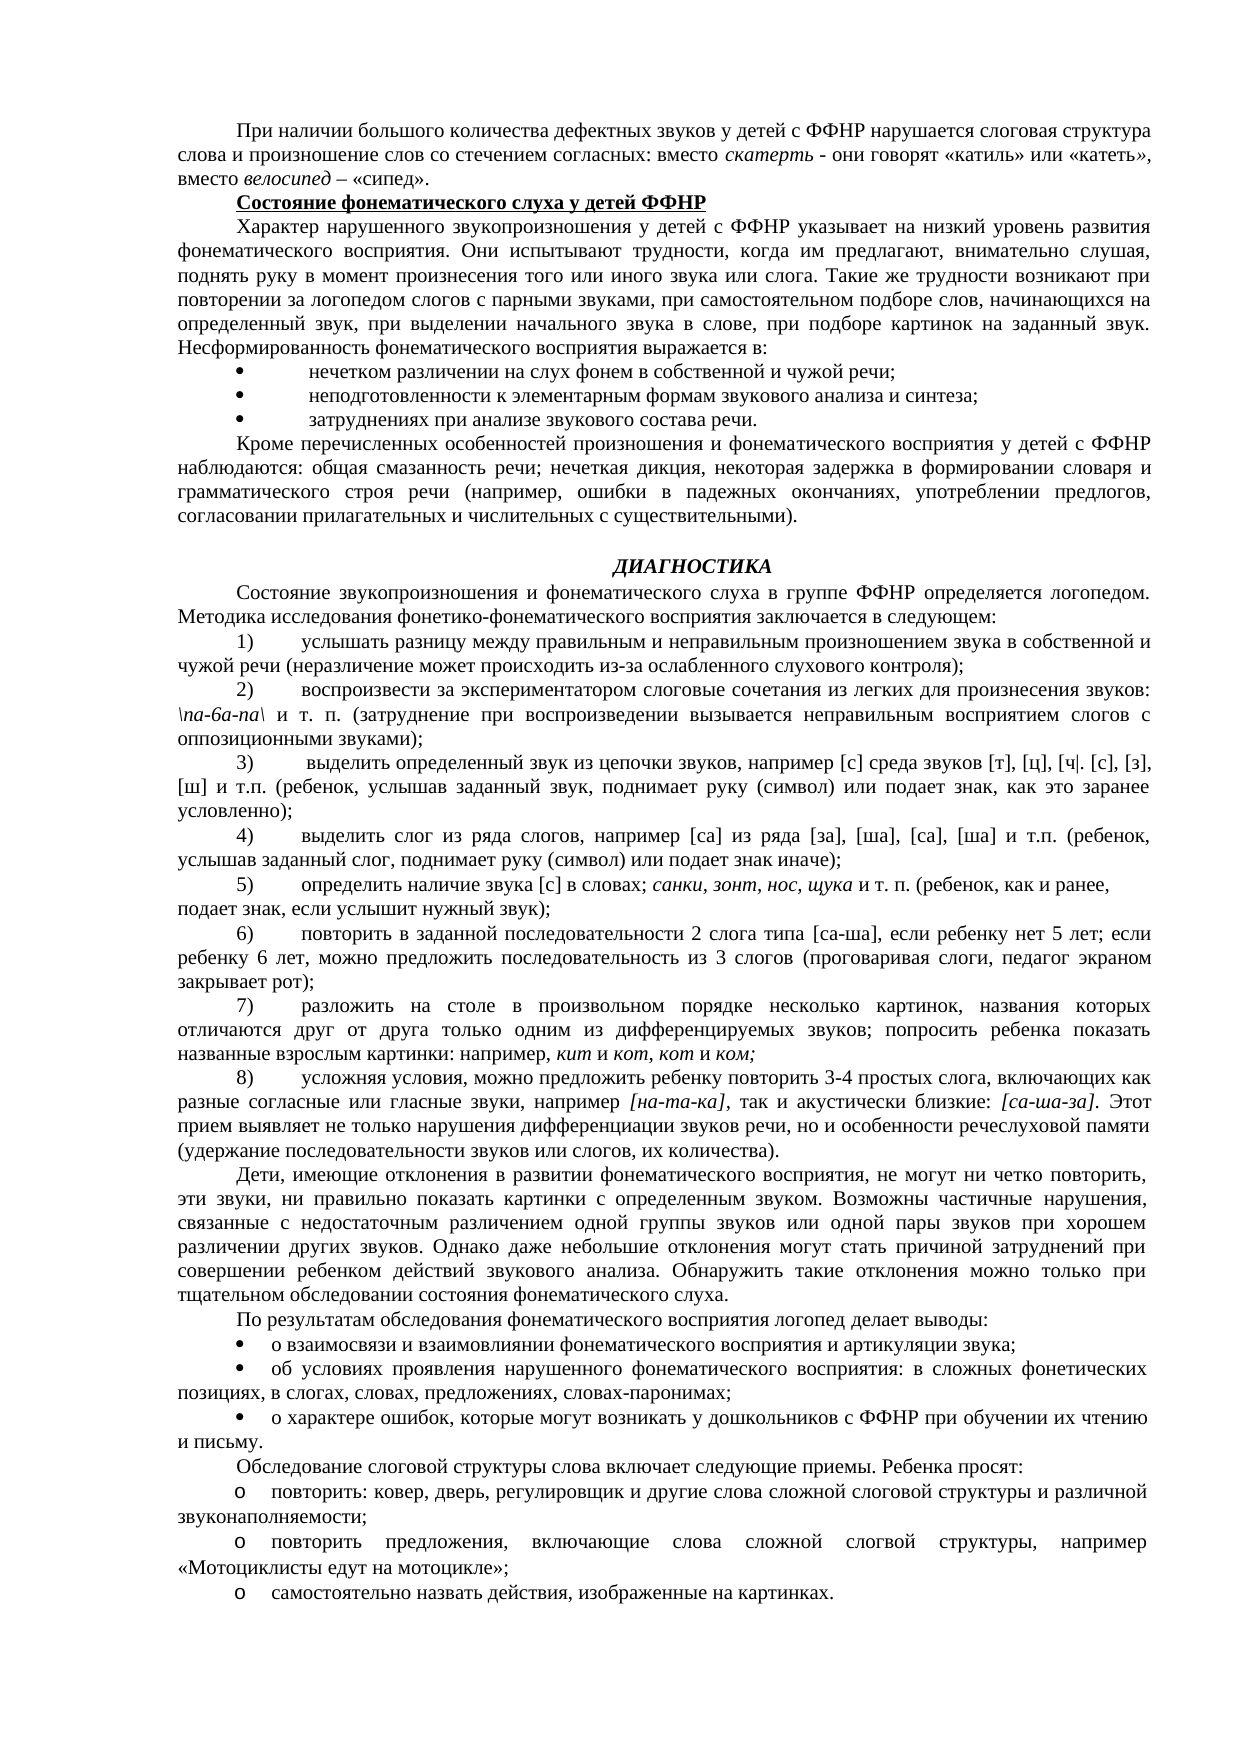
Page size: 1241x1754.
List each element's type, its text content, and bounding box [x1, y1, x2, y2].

list неподготовленности к элементарным формам звукового анализа и синтеза; [177, 383, 1152, 407]
list самостоятельно назвать действия, изображенные на картинках. [177, 1580, 1148, 1606]
list услышать разницу между правильным и неправильным произношением звука в собственной и чужой речи (неразличение может происходить из-за ослабленного слухового контроля); [177, 628, 1152, 677]
list выделить слог из ряда слогов, например [са] из ряда [за], [ша], [са], [ша] и т.п. (ребенок, услышав заданный слог, поднимает руку (символ) или подает знак иначе); [177, 823, 1152, 871]
list повторить в заданной последовательности 2 слога типа [са-ша], если ребенку нет 5 лет; если ребенку 6 лет, можно предложить последовательность из 3 слогов (проговаривая слоги, педагог экраном закрывает рот); [177, 921, 1152, 993]
list повторить: ковер, дверь, регулировщик и другие слова сложной слоговой структуры и различной звуконаполняемости; [177, 1479, 1148, 1528]
list определить наличие звука [с] в словах; санки, зонт, нос, щука и т. п. (ребенок, как и ранее, подает знак, если услышит нужный звук); [177, 872, 1152, 920]
text По результатам обследования фонематического восприятия логопед делает выводы: [177, 1307, 1148, 1331]
text ДИАГНОСТИКА [177, 554, 1152, 578]
list усложняя условия, можно предложить ребенку повторить 3-4 простых слога, включающих как разные согласные или гласные звуки, например [на-та-ка], так и акустически близкие: [са-ша-за]. Этот прием выявляет не только нарушения дифференциации звуков речи, но и особенности речеслуховой памяти (удержание последовательности звуков или слогов, их количества). [177, 1065, 1152, 1162]
text 3) выделить определенный звук из цепочки звуков, например [с] среда звуков [т], [ц], [ч|. [с], [з], [ш] и т.п. (ребенок, услышав заданный звук, поднимает руку (символ) или подает знак, как это заранее условленно); [177, 750, 1152, 822]
list об условиях проявления нарушенного фонематического восприятия: в сложных фонетических позициях, в слогах, словах, предложениях, словах-паронимах; [177, 1356, 1148, 1404]
text Обследование слоговой структуры слова включает следующие приемы. Ребенка просят: [177, 1454, 1148, 1478]
text Состояние звукопроизношения и фонематического слуха в группе ФФНР определяется логопедом. Методика исследования фонетико-фонематического восприятия заключается в следующем: [177, 580, 1152, 628]
list затруднениях при анализе звукового состава речи. [177, 407, 1152, 431]
list разложить на столе в произвольном порядке несколько картинок, названия которых отличаются друг от друга только одним из дифференцируемых звуков; попросить ребенка показать названные взрослым картинки: например, кит и кот, кот и ком; [177, 993, 1152, 1065]
text Характер нарушенного звукопроизношения у детей с ФФНР указывает на низкий уровень развития фонематического восприятия. Они испытывают трудности, когда им предлагают, внимательно слушая, поднять руку в момент произнесения того или иного звука или слога. Такие же трудности возникают при повторении за логопедом слогов с парными звуками, при самостоятельном подборе слов, начинающихся на определенный звук, при выделении начального звука в слове, при подборе картинок на заданный звук. Несформированность фонематического восприятия выражается в: [177, 214, 1152, 359]
list повторить предложения, включающие слова сложной слогвой структуры, например «Мотоциклисты едут на мотоцикле»; [177, 1529, 1148, 1579]
list воспроизвести за экспериментатором слоговые сочетания из легких для произнесения звуков: \па-6а-па\ и т. п. (затруднение при воспроизведении вызывается неправильным восприятием слогов с оппозиционными звуками); [177, 677, 1152, 749]
list о характере ошибок, которые могут возникать у дошкольников с ФФНР при обучении их чтению и письму. [177, 1405, 1148, 1453]
text Состояние фонематического слуха у детей ФФНР [177, 190, 1152, 214]
text Кроме перечисленных особенностей произношения и фонематического восприятия у детей с ФФНР наблюдаются: общая смазанность речи; нечеткая дикция, некоторая задержка в формировании словаря и грамматического строя речи (например, ошибки в падежных окончаниях, употреблении предлогов, согласовании прилагательных и числительных с существительными). [177, 431, 1152, 527]
list нечетком различении на слух фонем в собственной и чужой речи; [177, 359, 1152, 383]
text При наличии большого количества дефектных звуков у детей с ФФНР нарушается слоговая структура слова и произношение слов со стечением согласных: вместо скатерть - они говорят «катиль» или «катеть», вместо велосипед – «сипед». [177, 118, 1152, 190]
text Дети, имеющие отклонения в развитии фонематического восприятия, не могут ни четко повторить, эти звуки, ни правильно показать картинки с определенным звуком. Возможны частичные нарушения, связанные с недостаточным различением одной группы звуков или одной пары звуков при хорошем различении других звуков. Однако даже небольшие отклонения могут стать причиной затруднений при совершении ребенком действий звукового анализа. Обнаружить такие отклонения можно только при тщательном обследовании состояния фонематического слуха. [177, 1162, 1147, 1306]
list о взаимосвязи и взаимовлиянии фонематического восприятия и артикуляции звука; [177, 1331, 1148, 1356]
